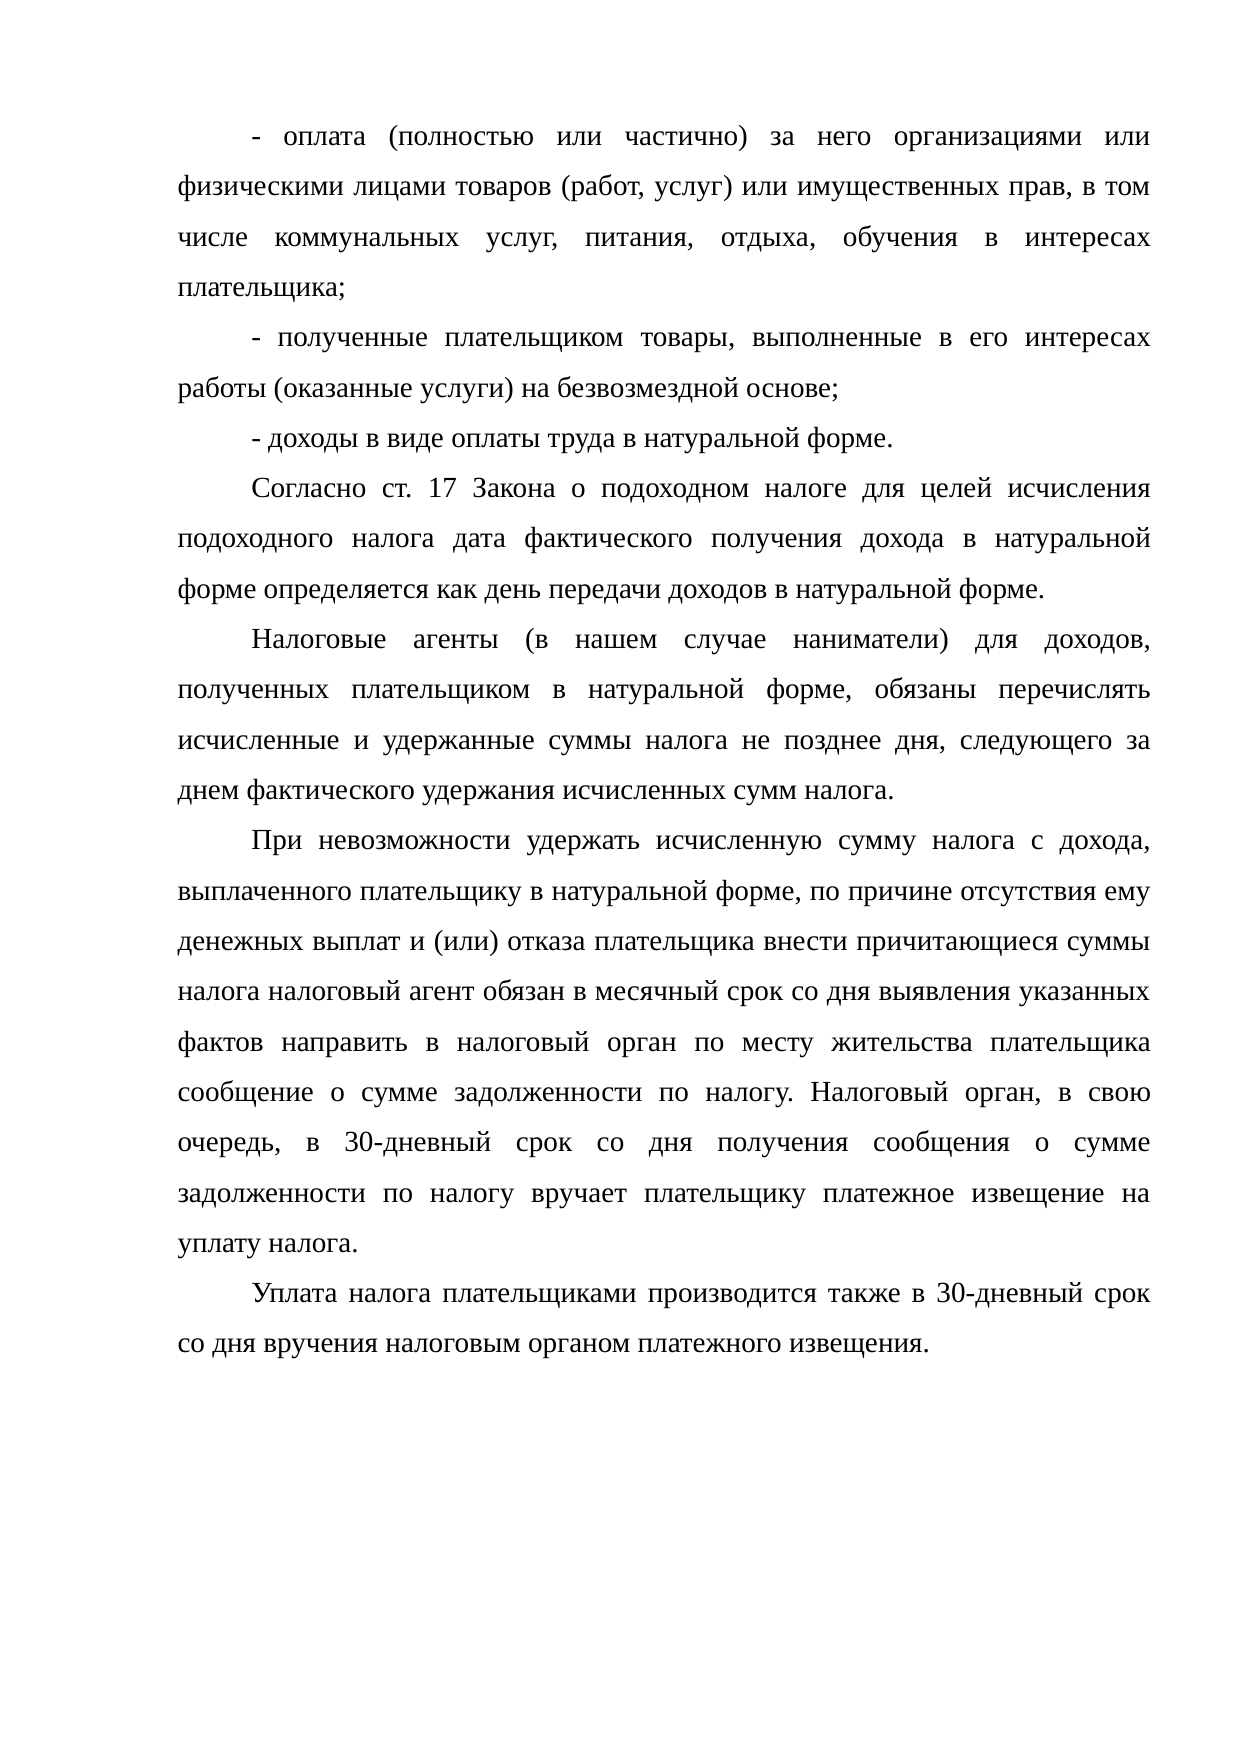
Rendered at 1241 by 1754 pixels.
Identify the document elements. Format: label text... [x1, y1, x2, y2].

text - оплата (полностью или частично) за него организациями или физическими лицами товаров (работ, услуг) или имущественных прав, в том числе коммунальных услуг, питания, отдыха, обучения в интересах плательщика; [177, 118, 1152, 303]
text Налоговые агенты (в нашем случае наниматели) для доходов, полученных плательщиком в натуральной форме, обязаны перечислять исчисленные и удержанные суммы налога не позднее дня, следующего за днем фактического удержания исчисленных сумм налога. [177, 621, 1152, 806]
text При невозможности удержать исчисленную сумму налога с дохода, выплаченного плательщику в натуральной форме, по причине отсутствия ему денежных выплат и (или) отказа плательщика внести причитающиеся суммы налога налоговый агент обязан в месячный срок со дня выявления указанных фактов направить в налоговый орган по месту жительства плательщика сообщение о сумме задолженности по налогу. Налоговый орган, в свою очередь, в 30-дневный срок со дня получения сообщения о сумме задолженности по налогу вручает плательщику платежное извещение на уплату налога. [177, 822, 1152, 1258]
text - доходы в виде оплаты труда в натуральной форме. [251, 420, 1152, 453]
text - полученные плательщиком товары, выполненные в его интересах работы (оказанные услуги) на безвозмездной основе; [177, 319, 1152, 403]
text Уплата налога плательщиками производится также в 30-дневный срок со дня вручения налоговым органом платежного извещения. [177, 1275, 1152, 1359]
text Согласно ст. 17 Закона о подоходном налоге для целей исчисления подоходного налога дата фактического получения дохода в натуральной форме определяется как день передачи доходов в натуральной форме. [177, 470, 1152, 604]
